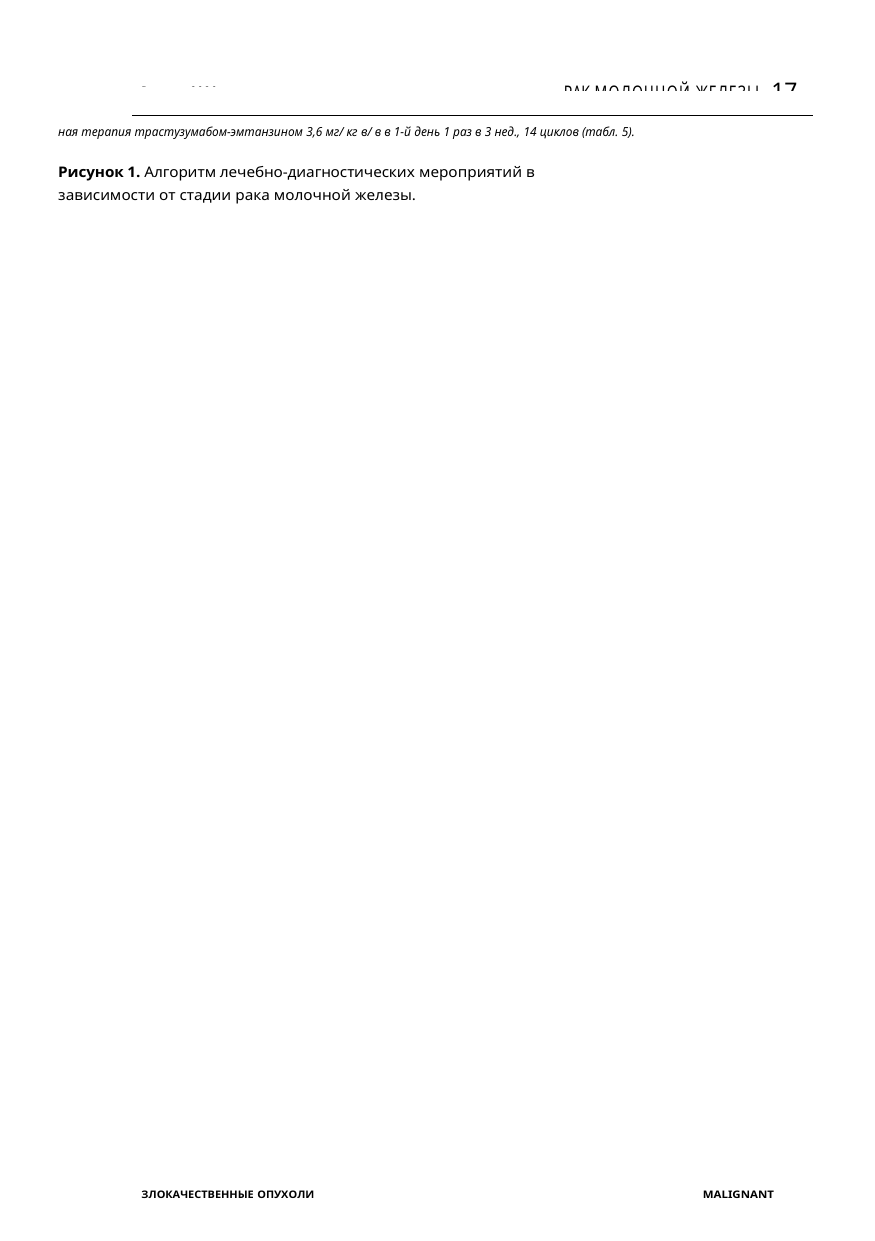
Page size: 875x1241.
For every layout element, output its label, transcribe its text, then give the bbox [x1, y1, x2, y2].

text Рисунок 1. Алгоритм лечебно-диагностических мероприятий в зависимости от стадии рака молочной железы. [58, 162, 608, 204]
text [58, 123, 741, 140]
